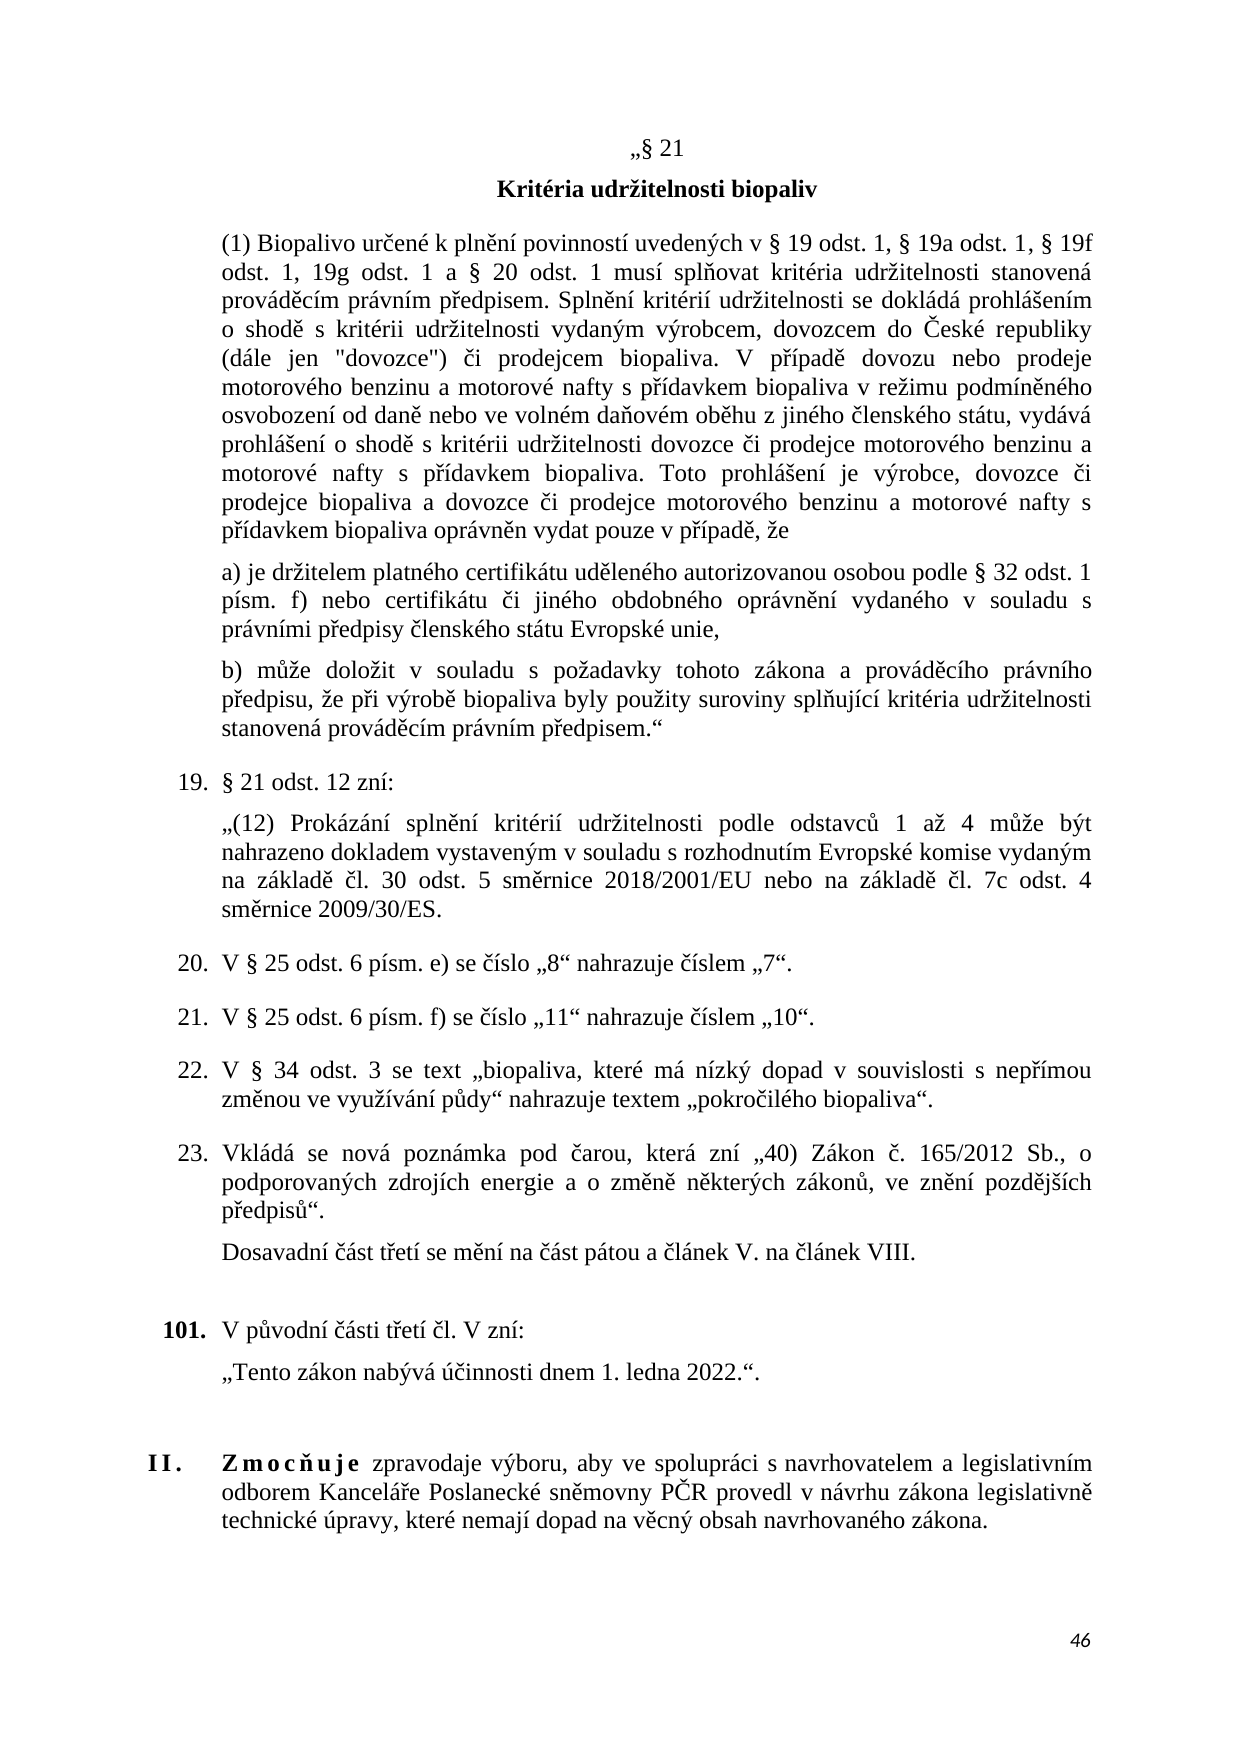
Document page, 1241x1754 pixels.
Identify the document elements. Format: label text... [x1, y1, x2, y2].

list Dosavadní část třetí se mění na část pátou a článek V. na článek VIII. [221, 1237, 1093, 1265]
text b) může doložit v souladu s požadavky tohoto zákona a prováděcího právního předpisu, že při výrobě biopaliva byly použity suroviny splňující kritéria udržitelnosti stanovená prováděcím právním předpisem.“ [221, 655, 1093, 742]
text a) je držitelem platného certifikátu uděleného autorizovanou osobou podle § 32 odst. 1 písm. f) nebo certifikátu či jiného obdobného oprávnění vydaného v souladu s právními předpisy členského státu Evropské unie, [221, 557, 1093, 643]
text Kritéria udržitelnosti biopaliv [221, 174, 1093, 203]
text 19. § 21 odst. 12 zní: [177, 767, 1093, 795]
text 23. Vkládá se nová poznámka pod čarou, která zní „40) Zákon č. 165/2012 Sb., o podporovaných zdrojích energie a o změně některých zákonů, ve znění pozdějších předpisů“. [177, 1138, 1093, 1224]
list Zmocňuje zpravodaje výboru, aby ve spolupráci s navrhovatelem a legislativním odborem Kanceláře Poslanecké sněmovny PČR provedl v návrhu zákona legislativně technické úpravy, které nemají dopad na věcný obsah navrhovaného zákona. [148, 1448, 1093, 1534]
text „(12) Prokázání splnění kritérií udržitelnosti podle odstavců 1 až 4 může být nahrazeno dokladem vystaveným v souladu s rozhodnutím Evropské komise vydaným na základě čl. 30 odst. 5 směrnice 2018/2001/EU nebo na základě čl. 7c odst. 4 směrnice 2009/30/ES. [221, 808, 1093, 923]
list V původní části třetí čl. V zní: [162, 1315, 1087, 1344]
text 21. V § 25 odst. 6 písm. f) se číslo „11“ nahrazuje číslem „10“. [177, 1002, 1093, 1030]
text (1) Biopalivo určené k plnění povinností uvedených v § 19 odst. 1, § 19a odst. 1, § 19f odst. 1, 19g odst. 1 a § 20 odst. 1 musí splňovat kritéria udržitelnosti stanovená prováděcím právním předpisem. Splnění kritérií udržitelnosti se dokládá prohlášením o shodě s kritérii udržitelnosti vydaným výrobcem, dovozcem do České republiky (dále jen "dovozce") či prodejcem biopaliva. V případě dovozu nebo prodeje motorového benzinu a motorové nafty s přídavkem biopaliva v režimu podmíněného osvobození od daně nebo ve volném daňovém oběhu z jiného členského státu, vydává prohlášení o shodě s kritérii udržitelnosti dovozce či prodejce motorového benzinu a motorové nafty s přídavkem biopaliva. Toto prohlášení je výrobce, dovozce či prodejce biopaliva a dovozce či prodejce motorového benzinu a motorové nafty s přídavkem biopaliva oprávněn vydat pouze v případě, že [221, 228, 1093, 544]
list „Tento zákon nabývá účinnosti dnem 1. ledna 2022.“. [221, 1357, 1093, 1385]
text 22. V § 34 odst. 3 se text „biopaliva, které má nízký dopad v souvislosti s nepřímou změnou ve využívání půdy“ nahrazuje textem „pokročilého biopaliva“. [177, 1055, 1093, 1113]
text „§ 21 [221, 133, 1093, 162]
text 20. V § 25 odst. 6 písm. e) se číslo „8“ nahrazuje číslem „7“. [177, 948, 1093, 977]
